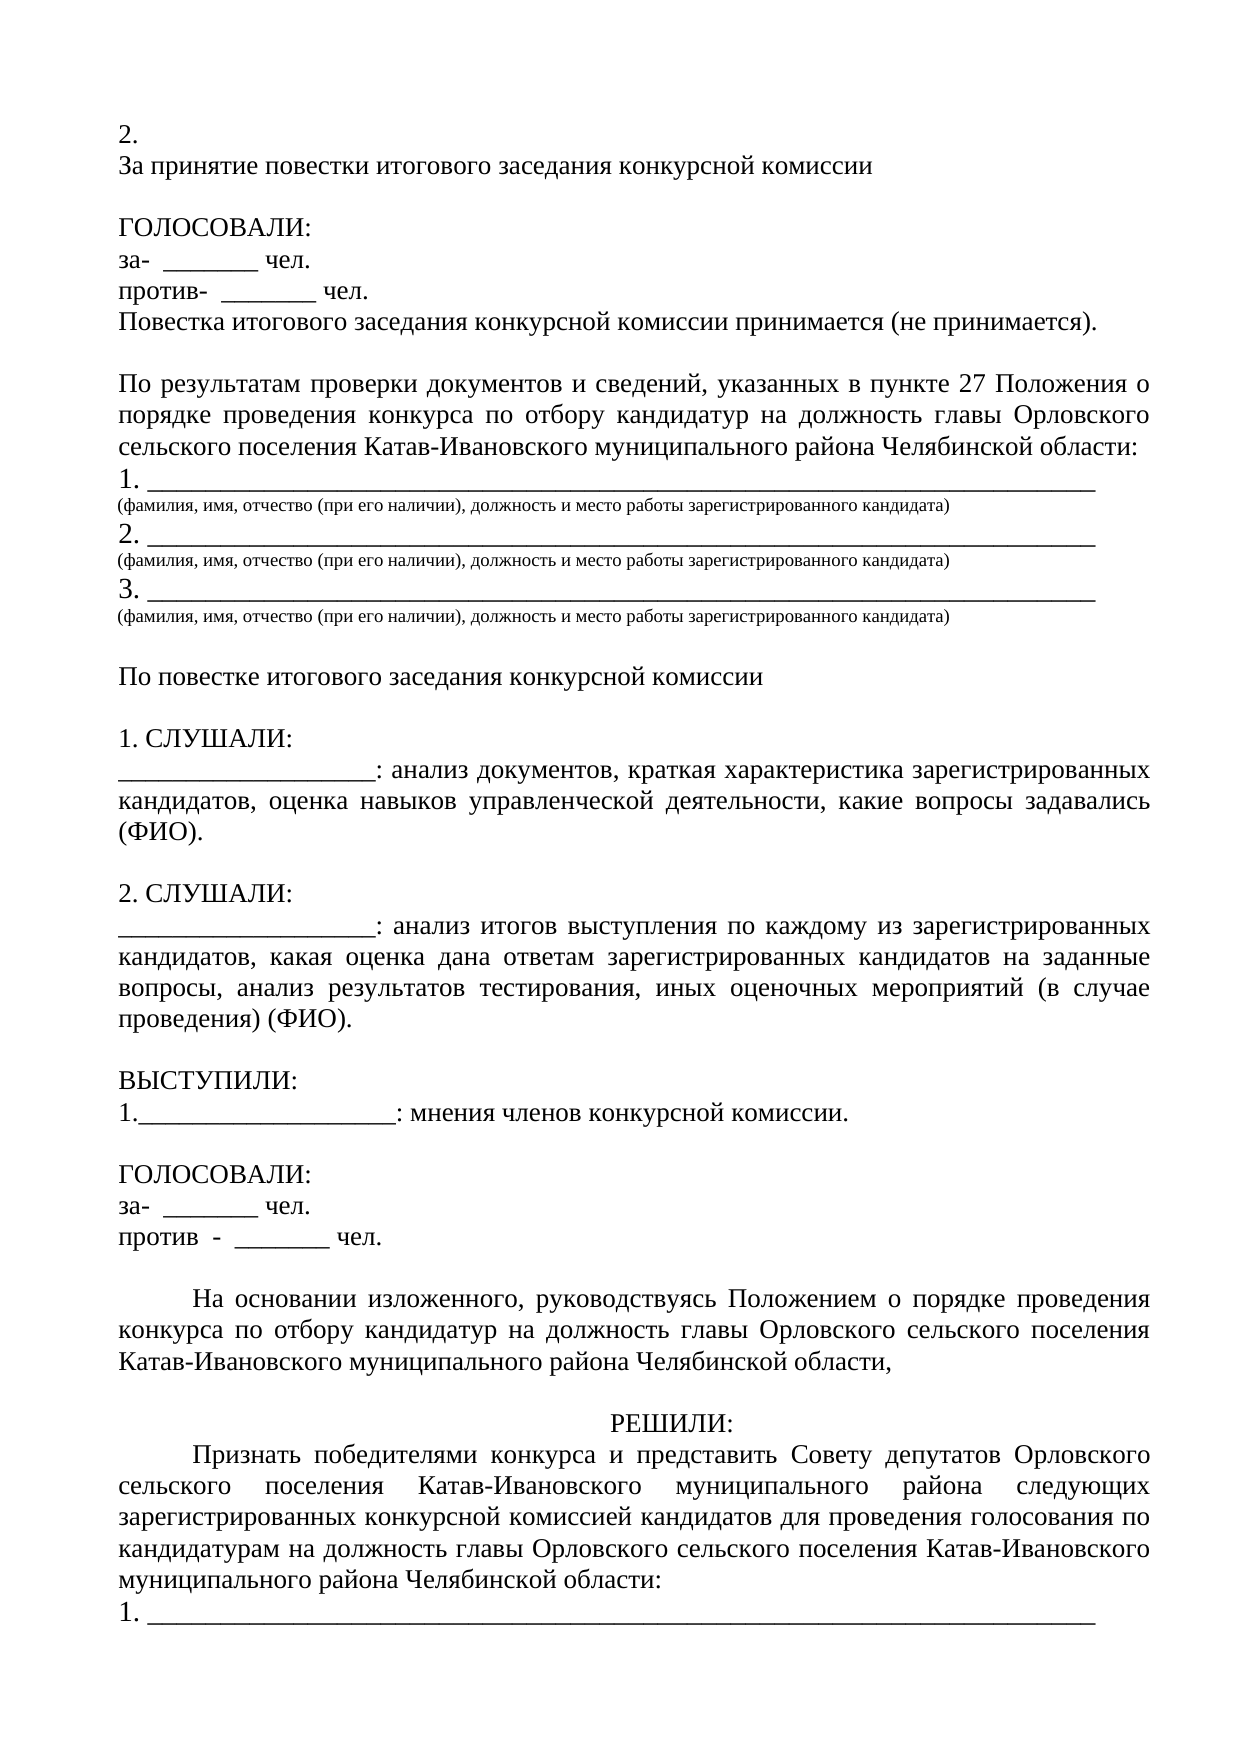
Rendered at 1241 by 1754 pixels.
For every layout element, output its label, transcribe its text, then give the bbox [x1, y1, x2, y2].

text ВЫСТУПИЛИ: [118, 1064, 1152, 1096]
text 1. _________________________________________________________________ [118, 1594, 1152, 1627]
text 3. _________________________________________________________________ [118, 571, 1152, 604]
text 1.___________________: мнения членов конкурсной комиссии. [118, 1096, 1152, 1127]
text за- _______ чел. [118, 243, 1152, 274]
text (фамилия, имя, отчество (при его наличии), должность и место работы зарегистрированного кандидата) [117, 549, 1152, 571]
text 1. _________________________________________________________________ [118, 461, 1152, 494]
text 2. СЛУШАЛИ: [118, 878, 1152, 909]
text за- _______ чел. [118, 1189, 1152, 1220]
text РЕШИЛИ: [118, 1407, 1152, 1438]
text ___________________: анализ документов, краткая характеристика зарегистрированных кандидатов, оценка навыков управленческой деятельности, какие вопросы задавались (ФИО). [118, 753, 1152, 846]
text По повестке итогового заседания конкурсной комиссии [118, 659, 1152, 691]
text ГОЛОСОВАЛИ: [118, 212, 1152, 243]
text (фамилия, имя, отчество (при его наличии), должность и место работы зарегистрированного кандидата) [117, 494, 1152, 516]
text 2. [118, 118, 1152, 149]
text По результатам проверки документов и сведений, указанных в пункте 27 Положения о порядке проведения конкурса по отбору кандидатур на должность главы Орловского сельского поселения Катав-Ивановского муниципального района Челябинской области: [118, 367, 1152, 461]
text За принятие повестки итогового заседания конкурсной комиссии [118, 149, 1152, 180]
text ___________________: анализ итогов выступления по каждому из зарегистрированных кандидатов, какая оценка дана ответам зарегистрированных кандидатов на заданные вопросы, анализ результатов тестирования, иных оценочных мероприятий (в случае проведения) (ФИО). [118, 909, 1152, 1033]
text 1. СЛУШАЛИ: [118, 722, 1152, 753]
text ГОЛОСОВАЛИ: [118, 1158, 1152, 1189]
text (фамилия, имя, отчество (при его наличии), должность и место работы зарегистрированного кандидата) [117, 604, 1152, 626]
text Признать победителями конкурса и представить Совету депутатов Орловского сельского поселения Катав-Ивановского муниципального района следующих зарегистрированных конкурсной комиссией кандидатов для проведения голосования по кандидатурам на должность главы Орловского сельского поселения Катав-Ивановского муниципального района Челябинской области: [118, 1438, 1152, 1594]
text против - _______ чел. [118, 1220, 1152, 1251]
text На основании изложенного, руководствуясь Положением о порядке проведения конкурса по отбору кандидатур на должность главы Орловского сельского поселения Катав-Ивановского муниципального района Челябинской области, [118, 1282, 1152, 1376]
text Повестка итогового заседания конкурсной комиссии принимается (не принимается). [118, 305, 1152, 336]
text против- _______ чел. [118, 274, 1152, 305]
text 2. _________________________________________________________________ [118, 516, 1152, 549]
